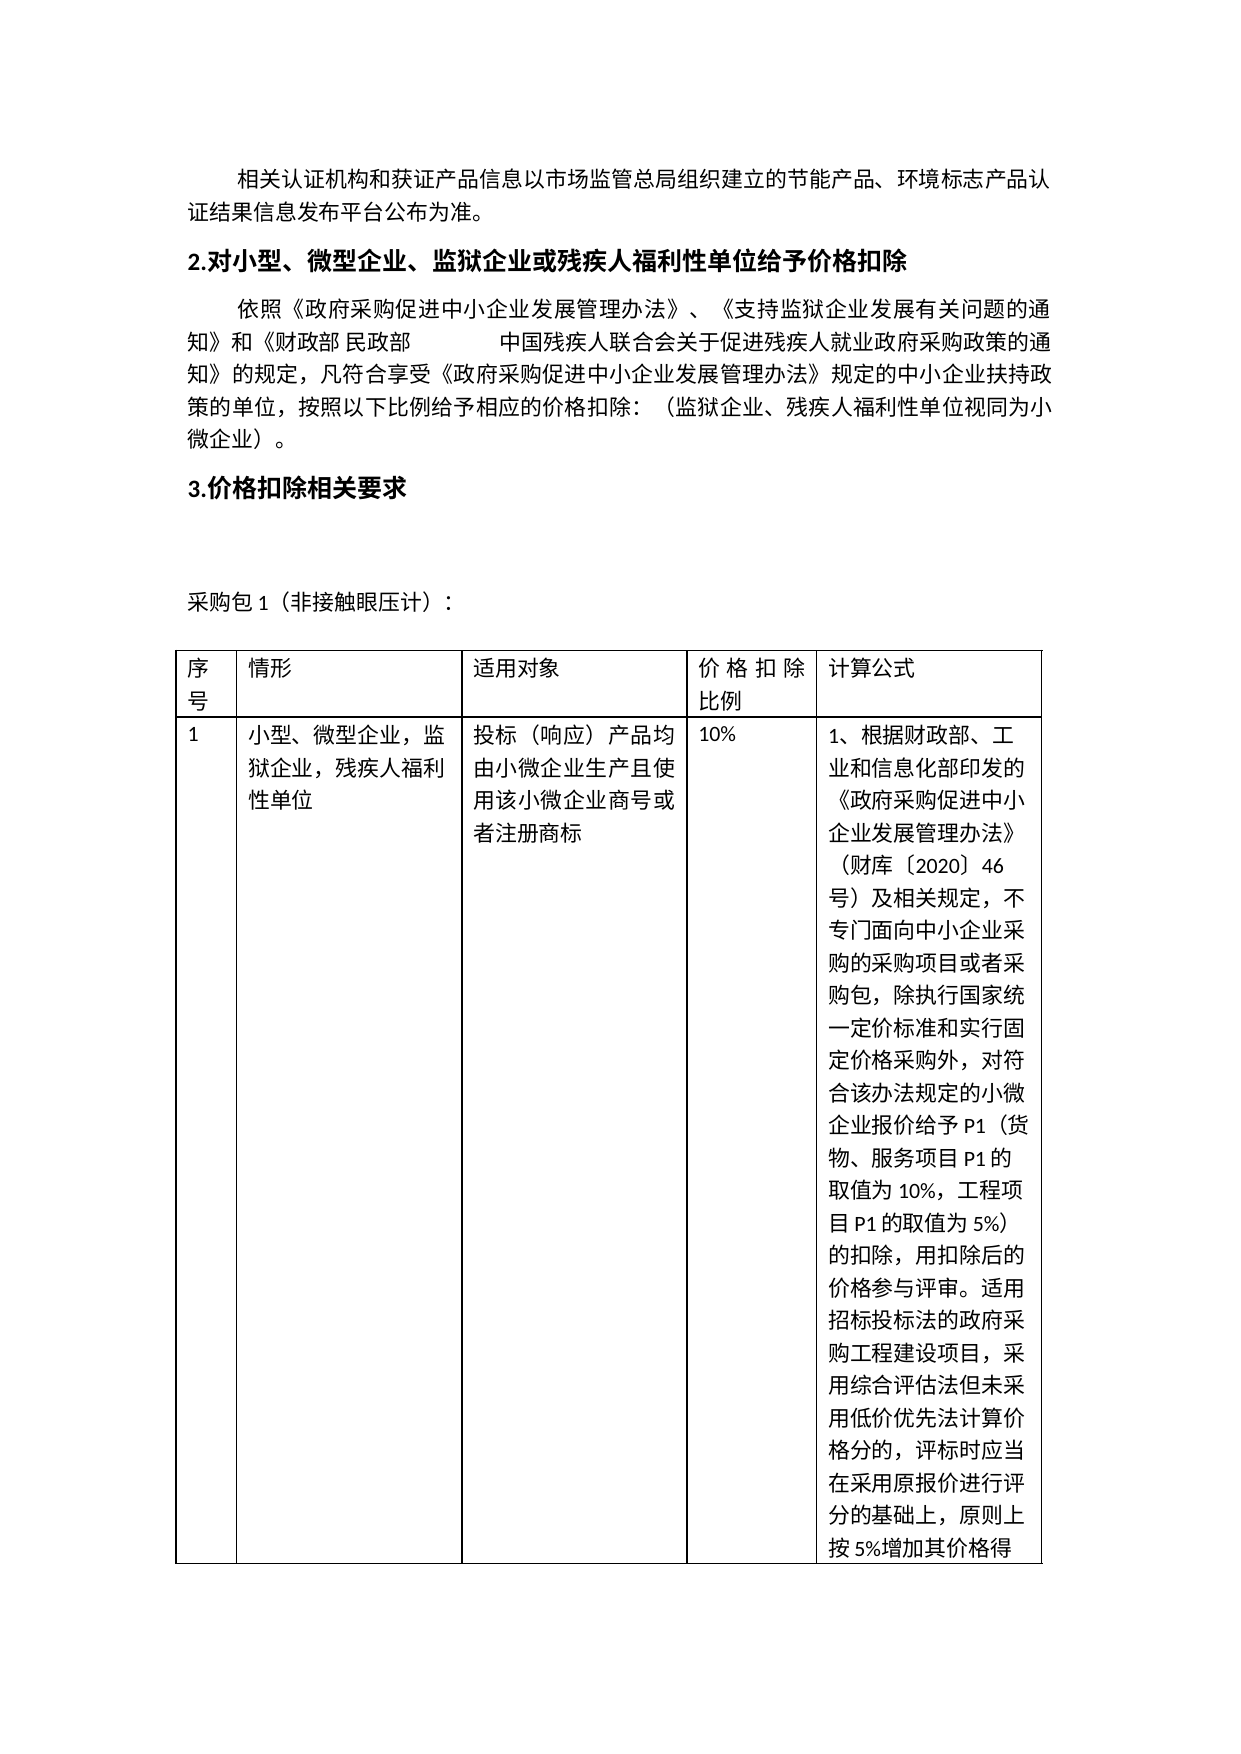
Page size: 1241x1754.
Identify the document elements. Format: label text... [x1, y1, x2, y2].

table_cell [463, 718, 686, 1563]
table_cell 10% [688, 718, 816, 1563]
table_header 价格扣除比例 [688, 651, 816, 716]
table_header 序号 [177, 651, 236, 716]
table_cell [817, 718, 1041, 1563]
text 采购包1（非接触眼压计）： [187, 584, 1053, 617]
table_header 情形 [237, 651, 461, 716]
table_header 适用对象 [463, 651, 686, 716]
text 3.价格扣除相关要求 [187, 454, 1053, 519]
text 相关认证机构和获证产品信息以市场监管总局组织建立的节能产品、环境标志产品认证结果信息发布平台公布为准。 [187, 162, 1053, 227]
text 依照《政府采购促进中小企业发展管理办法》、《支持监狱企业发展有关问题的通知》和《财政部 民政部 中国残疾人联合会关于促进残疾人就业政府采购政策的通知》的规定，凡符合享受《政府采购促进中小企业发展管理办法》规定的中小企业扶持政策的单位，按照以下比例给予相应的价格扣除：（监狱企业、残疾人福利性单位视同为小、微企业）。 [187, 292, 1053, 454]
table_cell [237, 718, 461, 1563]
table_header 计算公式 [817, 651, 1041, 716]
table_cell 1 [177, 718, 236, 1563]
text 2.对小型、微型企业、监狱企业或残疾人福利性单位给予价格扣除 [187, 227, 1053, 292]
